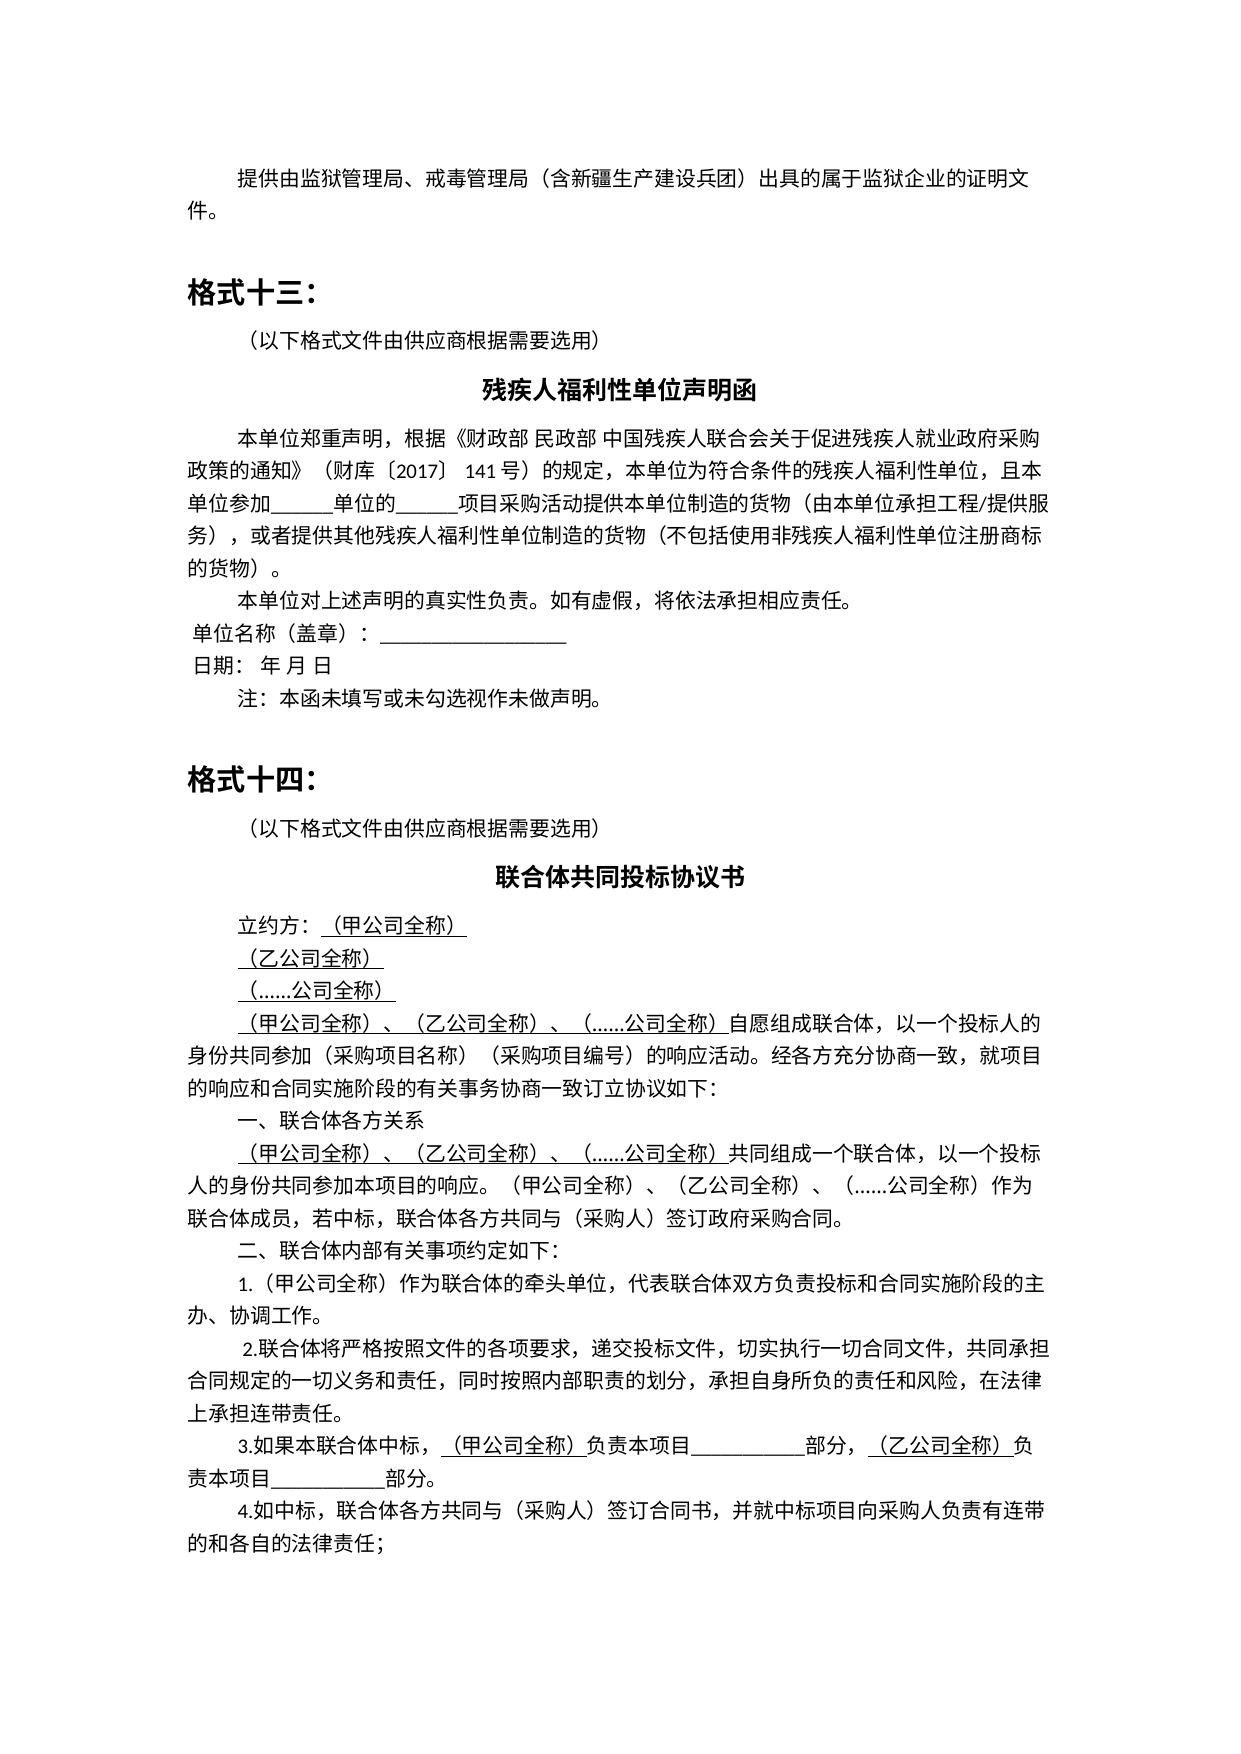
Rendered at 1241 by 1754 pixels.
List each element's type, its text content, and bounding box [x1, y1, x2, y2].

text （……公司全称） [187, 974, 1053, 1007]
text 残疾人福利性单位声明函 [187, 357, 1053, 422]
text 格式十四： [187, 747, 1053, 812]
text 注：本函未填写或未勾选视作未做声明。 [187, 682, 1053, 714]
text 3.如果本联合体中标，（甲公司全称）负责本项目___________部分，（乙公司全称）负责本项目___________部分。 [187, 1429, 1053, 1494]
text 单位名称（盖章）：__________________ [187, 617, 1053, 649]
text 4.如中标，联合体各方共同与（采购人）签订合同书，并就中标项目向采购人负责有连带的和各自的法律责任； [187, 1494, 1053, 1559]
text （以下格式文件由供应商根据需要选用） [187, 812, 1053, 844]
text （甲公司全称）、（乙公司全称）、（……公司全称）自愿组成联合体，以一个投标人的身份共同参加（采购项目名称）（采购项目编号）的响应活动。经各方充分协商一致，就项目的响应和合同实施阶段的有关事务协商一致订立协议如下： [187, 1007, 1053, 1104]
text 一、联合体各方关系 [187, 1104, 1053, 1137]
text 本单位郑重声明，根据《财政部 民政部 中国残疾人联合会关于促进残疾人就业政府采购政策的通知》（财库〔2017〕 141号）的规定，本单位为符合条件的残疾人福利性单位，且本单位参加______单位的______项目采购活动提供本单位制造的货物（由本单位承担工程/提供服务），或者提供其他残疾人福利性单位制造的货物（不包括使用非残疾人福利性单位注册商标的货物）。 [187, 422, 1053, 584]
text 提供由监狱管理局、戒毒管理局（含新疆生产建设兵团）出具的属于监狱企业的证明文件。 [187, 162, 1053, 227]
text 立约方：（甲公司全称） [187, 909, 1053, 942]
text 日期： 年 月 日 [187, 649, 1053, 682]
text （以下格式文件由供应商根据需要选用） [187, 324, 1053, 357]
text 联合体共同投标协议书 [187, 844, 1053, 909]
text 本单位对上述声明的真实性负责。如有虚假，将依法承担相应责任。 [187, 584, 1053, 617]
text （甲公司全称）、（乙公司全称）、（……公司全称）共同组成一个联合体，以一个投标人的身份共同参加本项目的响应。（甲公司全称）、（乙公司全称）、（……公司全称）作为联合体成员，若中标，联合体各方共同与（采购人）签订政府采购合同。 [187, 1137, 1053, 1234]
text 格式十三： [187, 259, 1053, 324]
text 2.联合体将严格按照文件的各项要求，递交投标文件，切实执行一切合同文件，共同承担合同规定的一切义务和责任，同时按照内部职责的划分，承担自身所负的责任和风险，在法律上承担连带责任。 [187, 1332, 1053, 1429]
text （乙公司全称） [187, 942, 1053, 974]
text 二、联合体内部有关事项约定如下： [187, 1234, 1053, 1267]
text 1.（甲公司全称）作为联合体的牵头单位，代表联合体双方负责投标和合同实施阶段的主办、协调工作。 [187, 1267, 1053, 1332]
